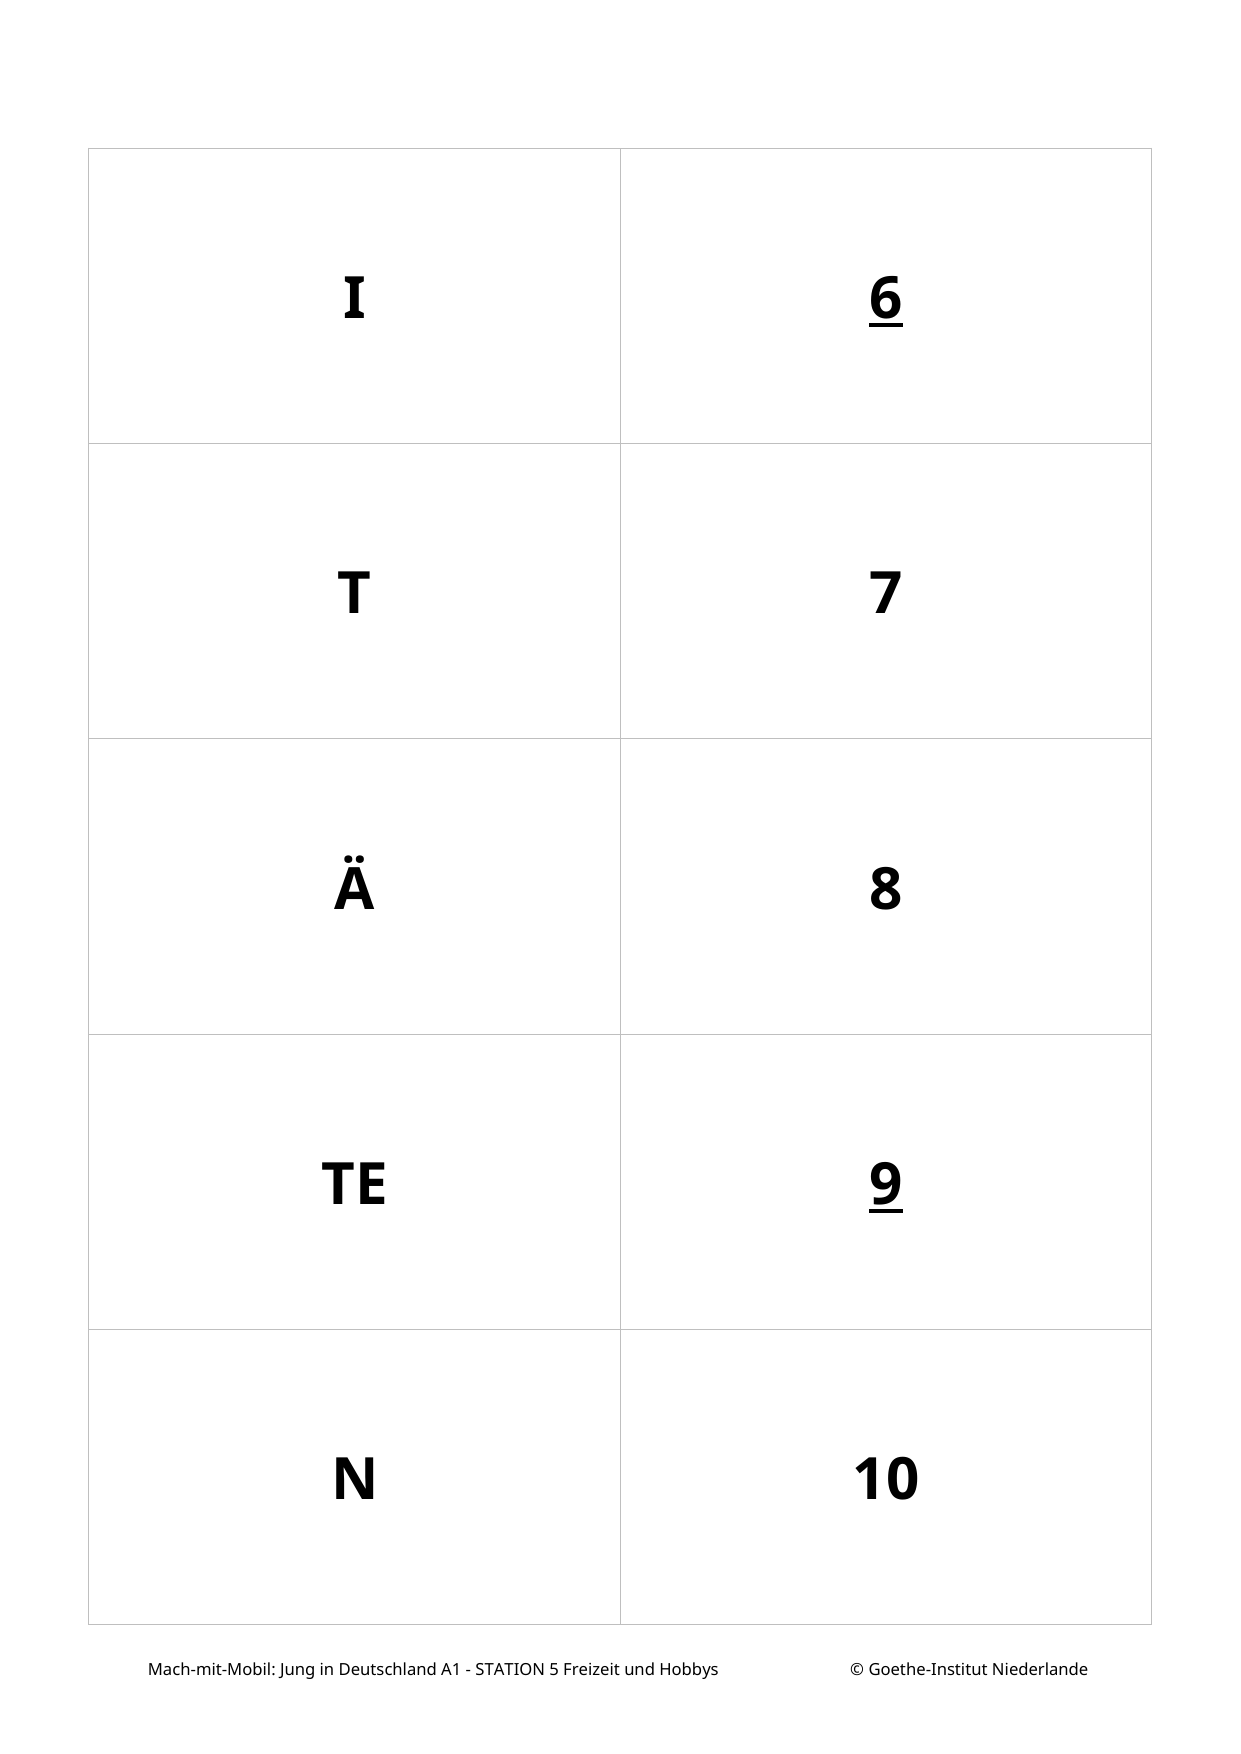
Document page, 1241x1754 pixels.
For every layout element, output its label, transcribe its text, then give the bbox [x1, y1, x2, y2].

table_cell TE [89, 1035, 620, 1329]
table_cell 6 [621, 149, 1151, 443]
table_cell T [89, 444, 620, 738]
table_cell N [89, 1330, 620, 1624]
table_cell 10 [621, 1330, 1151, 1624]
table_cell 9 [621, 1035, 1151, 1329]
table_cell I [89, 149, 620, 443]
table_cell 7 [621, 444, 1151, 738]
table_cell Ä [89, 739, 620, 1033]
table_cell 8 [621, 739, 1151, 1033]
